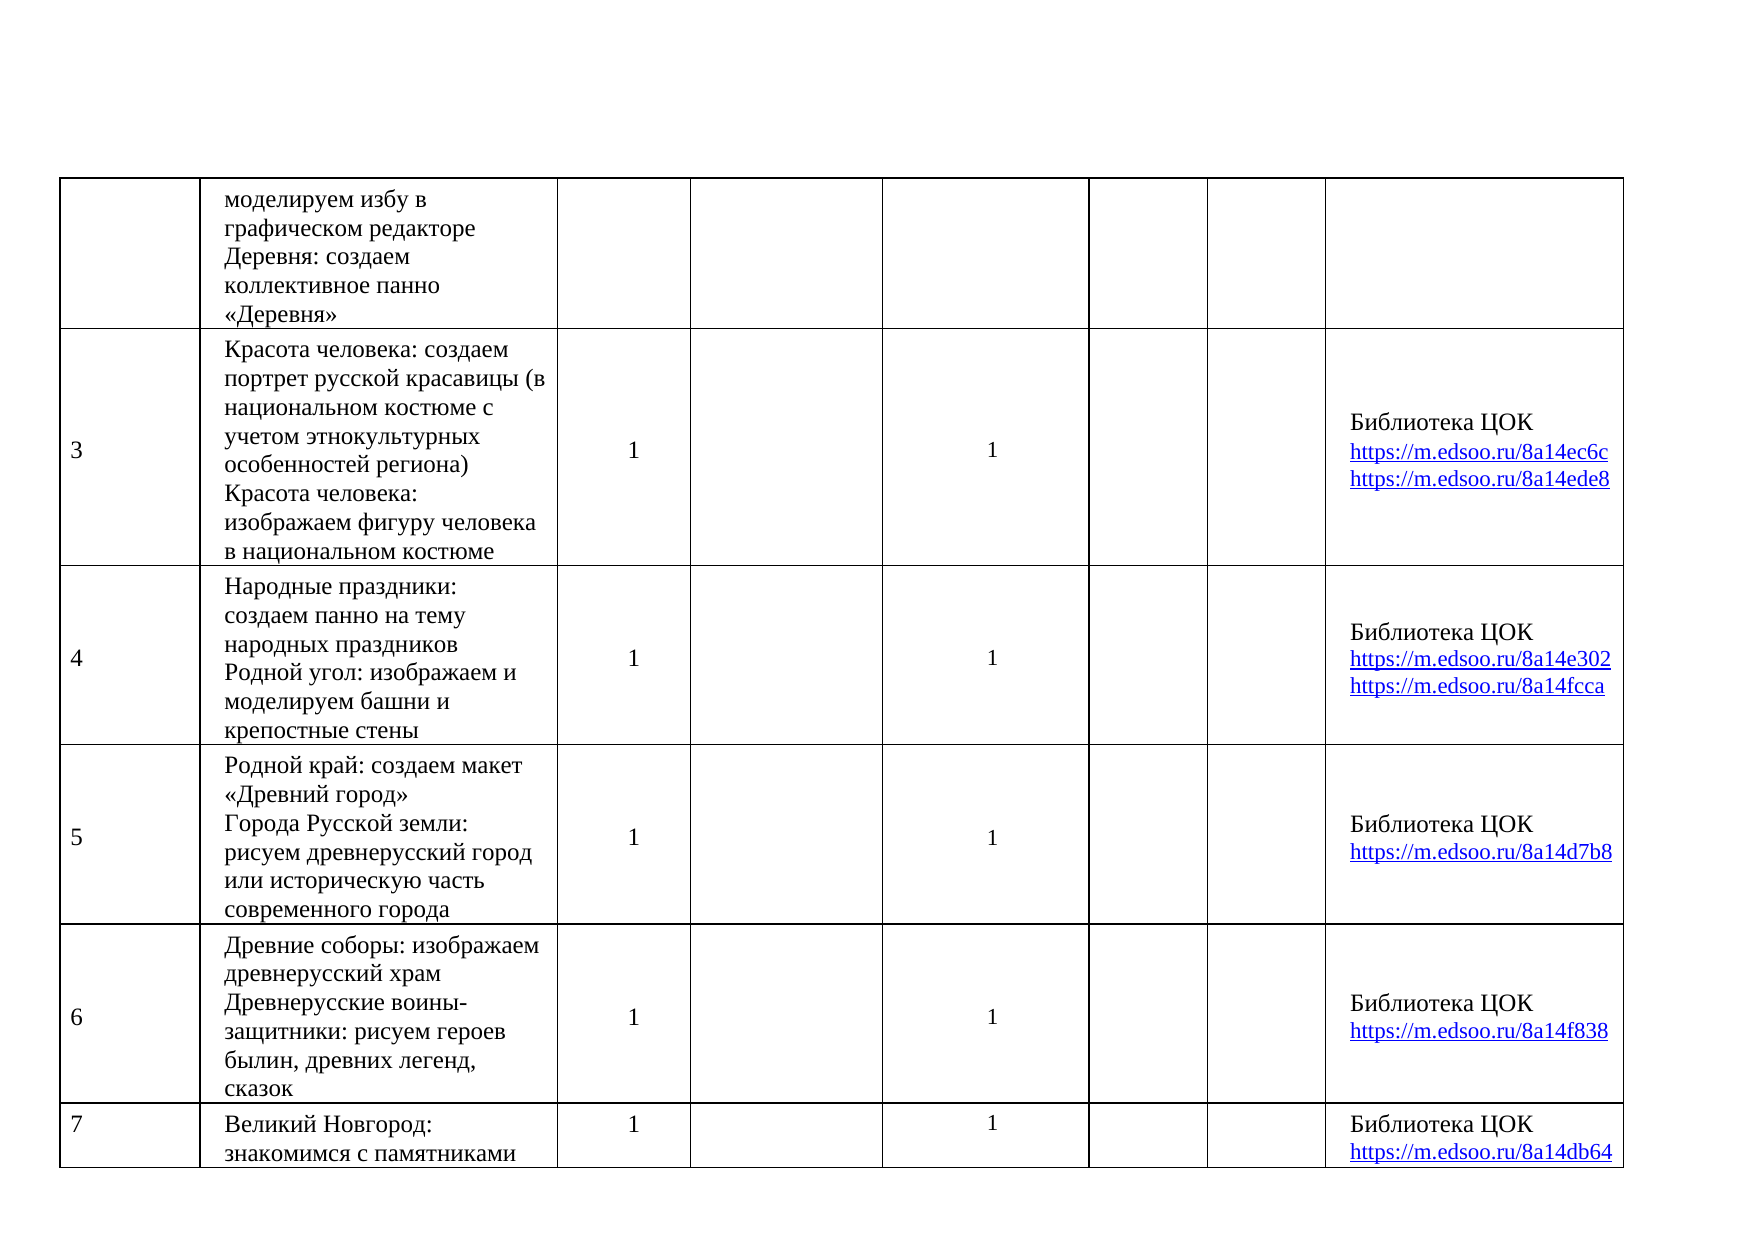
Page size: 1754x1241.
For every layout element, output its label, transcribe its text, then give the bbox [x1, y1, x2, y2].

table_cell 7 [61, 1104, 199, 1167]
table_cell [1326, 1104, 1623, 1167]
table_cell [691, 745, 882, 923]
table_cell 1 [883, 179, 1088, 328]
table_cell 1 [558, 329, 690, 564]
table_cell [1208, 745, 1325, 923]
table_cell [691, 1104, 882, 1167]
table_cell 1 [883, 1104, 1088, 1167]
table_cell 1 [558, 745, 690, 923]
table_cell [1208, 329, 1325, 564]
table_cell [201, 1104, 557, 1167]
table_cell [1208, 179, 1325, 328]
table_cell [1090, 329, 1207, 564]
table_cell 1 [558, 566, 690, 744]
table_cell 3 [61, 329, 199, 564]
table_cell [1090, 179, 1207, 328]
table_cell [1090, 1104, 1207, 1167]
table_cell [201, 179, 557, 328]
table_cell 1 [558, 179, 690, 328]
table_cell [1090, 566, 1207, 744]
table_cell 1 [883, 925, 1088, 1102]
table_cell Библиотека ЦОК https://m.edsoo.ru/8a14f838 [1326, 925, 1623, 1102]
table_cell 1 [883, 329, 1088, 564]
table_cell Родной край: создаем макет «Древний город» Города Русской земли: рисуем древнерусский город или историческую часть современного города [201, 745, 557, 923]
table_cell 2 [61, 179, 199, 328]
table_cell [691, 179, 882, 328]
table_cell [1326, 179, 1623, 328]
table_cell [691, 925, 882, 1102]
table_cell [1208, 566, 1325, 744]
table_cell 1 [883, 566, 1088, 744]
table_cell Библиотека ЦОК https://m.edsoo.ru/8a14ec6c https://m.edsoo.ru/8a14ede8 [1326, 329, 1623, 564]
table_cell 4 [61, 566, 199, 744]
table_cell [691, 566, 882, 744]
table_cell [691, 329, 882, 564]
table_cell Народные праздники: создаем панно на тему народных праздников Родной угол: изображаем и моделируем башни и крепостные стены [201, 566, 557, 744]
table_cell [1090, 745, 1207, 923]
table_cell 5 [61, 745, 199, 923]
table_cell 1 [883, 745, 1088, 923]
table_cell Красота человека: создаем портрет русской красавицы (в национальном костюме с учетом этнокультурных особенностей региона) Красота человека: изображаем фигуру человека в национальном костюме [201, 329, 557, 564]
table_cell Древние соборы: изображаем древнерусский храм Древнерусские воины-защитники: рисуем героев былин, древних легенд, сказок [201, 925, 557, 1102]
table_cell Библиотека ЦОК https://m.edsoo.ru/8a14e302 https://m.edsoo.ru/8a14fcca [1326, 566, 1623, 744]
table_cell 1 [558, 925, 690, 1102]
table_cell [1208, 1104, 1325, 1167]
table_cell 1 [558, 1104, 690, 1167]
table_cell 6 [61, 925, 199, 1102]
table_cell Библиотека ЦОК https://m.edsoo.ru/8a14d7b8 [1326, 745, 1623, 923]
table_cell [1208, 925, 1325, 1102]
table_cell [1090, 925, 1207, 1102]
